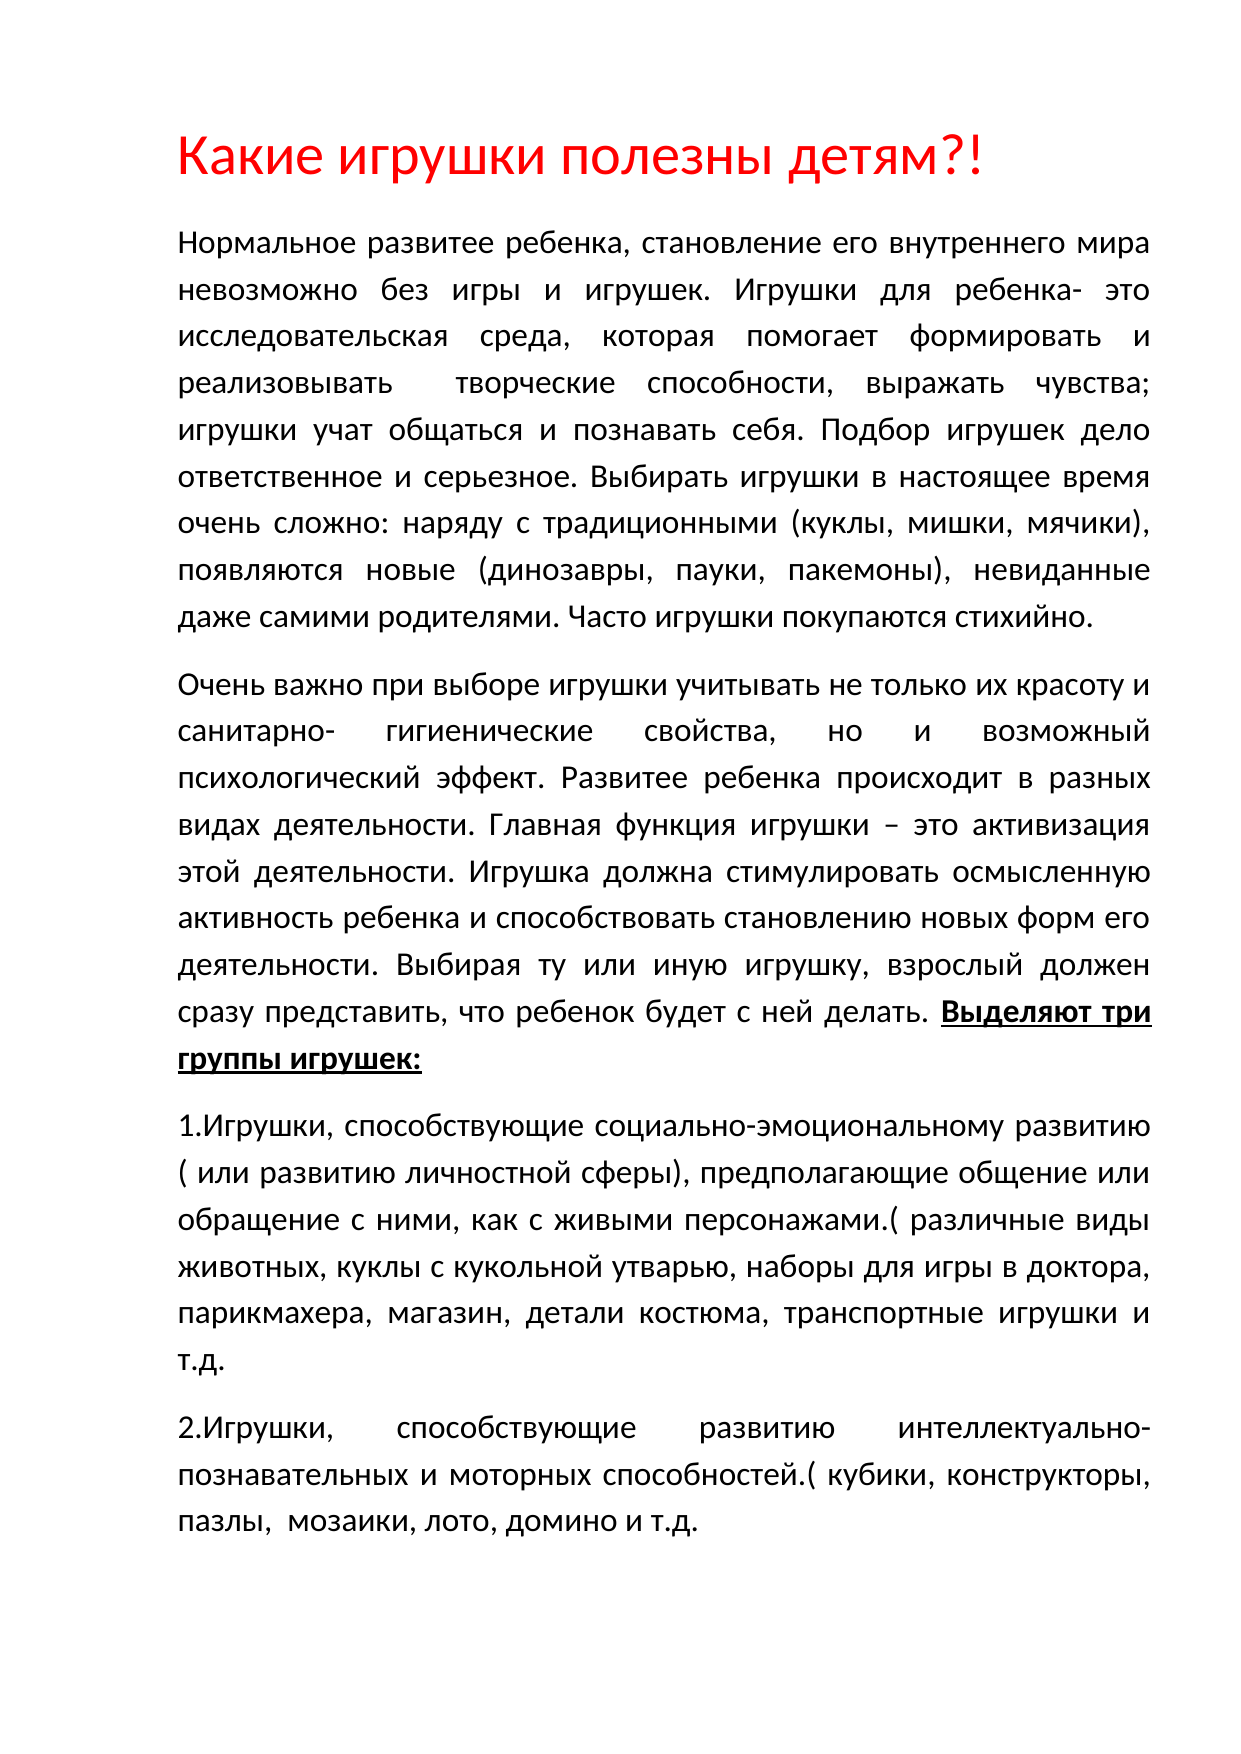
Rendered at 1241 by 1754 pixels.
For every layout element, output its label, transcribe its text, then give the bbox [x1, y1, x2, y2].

text Нормальное развитее ребенка, становление его внутреннего мира невозможно без игры и игрушек. Игрушки для ребенка- это исследовательская среда, которая помогает формировать и реализовывать творческие способности, выражать чувства; игрушки учат общаться и познавать себя. Подбор игрушек дело ответственное и серьезное. Выбирать игрушки в настоящее время очень сложно: наряду с традиционными (куклы, мишки, мячики), появляются новые (динозавры, пауки, пакемоны), невиданные даже самими родителями. Часто игрушки покупаются стихийно. [177, 221, 1152, 636]
text Очень важно при выборе игрушки учитывать не только их красоту и санитарно- гигиенические свойства, но и возможный психологический эффект. Развитее ребенка происходит в разных видах деятельности. Главная функция игрушки – это активизация этой деятельности. Игрушка должна стимулировать осмысленную активность ребенка и способствовать становлению новых форм его деятельности. Выбирая ту или иную игрушку, взрослый должен сразу представить, что ребенок будет с ней делать. Выделяют три группы игрушек: [177, 663, 1152, 1077]
text 2.Игрушки, способствующие развитию интеллектуально- познавательных и моторных способностей.( кубики, конструкторы, пазлы, мозаики, лото, домино и т.д. [177, 1406, 1152, 1540]
text 1.Игрушки, способствующие социально-эмоциональному развитию ( или развитию личностной сферы), предполагающие общение или обращение с ними, как с живыми персонажами.( различные виды животных, куклы с кукольной утварью, наборы для игры в доктора, парикмахера, магазин, детали костюма, транспортные игрушки и т.д. [177, 1104, 1152, 1379]
text Какие игрушки полезны детям?! [177, 118, 1152, 189]
